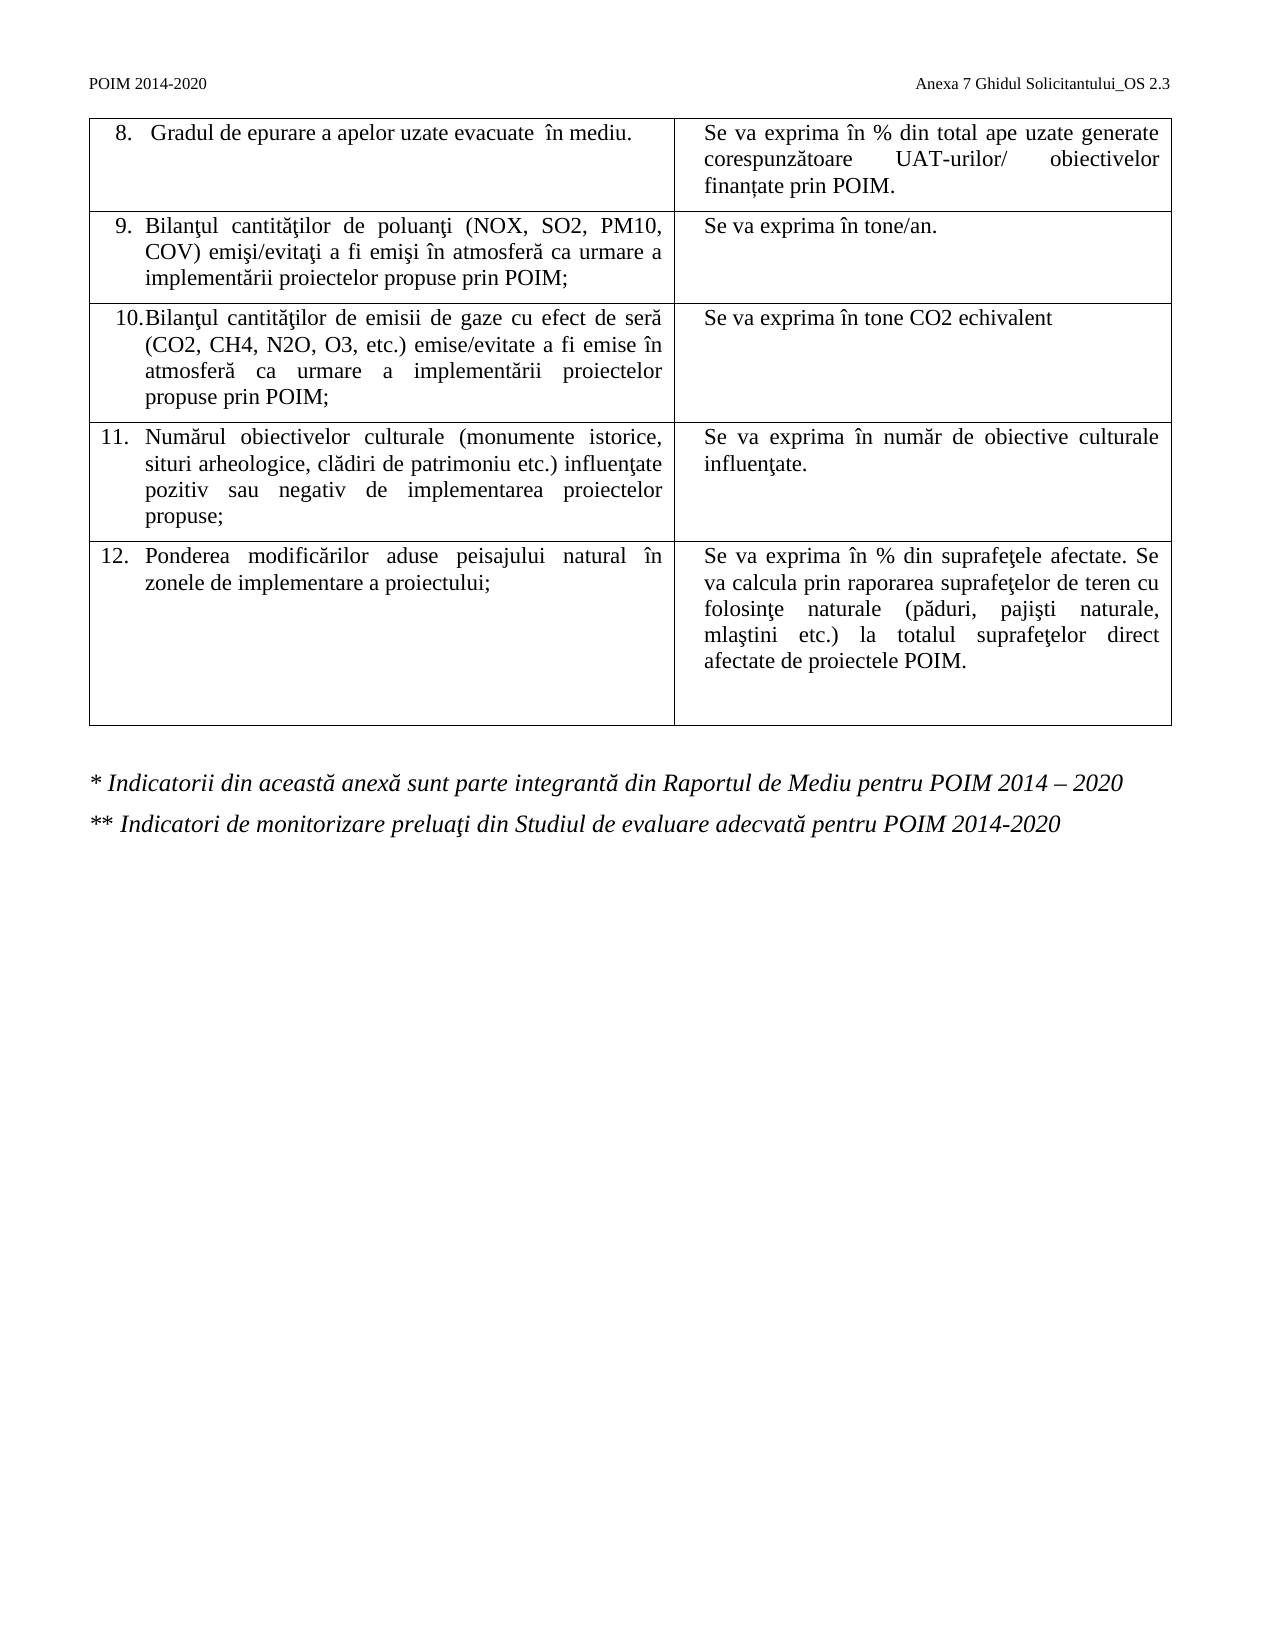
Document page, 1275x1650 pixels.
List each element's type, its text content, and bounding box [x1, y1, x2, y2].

table_cell Numărul obiectivelor culturale (monumente istorice, situri arheologice, clădiri de patrimoniu etc.) influenţate pozitiv sau negativ de implementarea proiectelor propuse; [90, 423, 674, 541]
table_cell Se va exprima în % din total ape uzate generate corespunzătoare UAT-urilor/ obiectivelor finanțate prin POIM. [675, 119, 1171, 211]
table_cell Bilanţul cantităţilor de emisii de gaze cu efect de seră (CO2, CH4, N2O, O3, etc.) emise/evitate a fi emise în atmosferă ca urmare a implementării proiectelor propuse prin POIM; [90, 304, 674, 422]
table_cell Ponderea modificărilor aduse peisajului natural în zonele de implementare a proiectului; [90, 542, 674, 725]
table_cell Se va exprima în număr de obiective culturale influenţate. [675, 423, 1171, 541]
text * Indicatorii din această anexă sunt parte integrantă din Raportul de Mediu pentru POIM 2014 – 2020 [89, 768, 1172, 796]
table_cell Se va exprima în % din suprafeţele afectate. Se va calcula prin raporarea suprafeţelor de teren cu folosinţe naturale (păduri, pajişti naturale, mlaştini etc.) la totalul suprafeţelor direct afectate de proiectele POIM. [675, 542, 1171, 725]
table_cell Se va exprima în tone/an. [675, 212, 1171, 303]
table_cell Gradul de epurare a apelor uzate evacuate în mediu. [90, 119, 674, 211]
table_cell Se va exprima în tone CO2 echivalent [675, 304, 1171, 422]
table_cell Bilanţul cantităţilor de poluanţi (NOX, SO2, PM10, COV) emişi/evitaţi a fi emişi în atmosferă ca urmare a implementării proiectelor propuse prin POIM; [90, 212, 674, 303]
text ** Indicatori de monitorizare preluaţi din Studiul de evaluare adecvată pentru POIM 2014-2020 [89, 809, 1172, 838]
